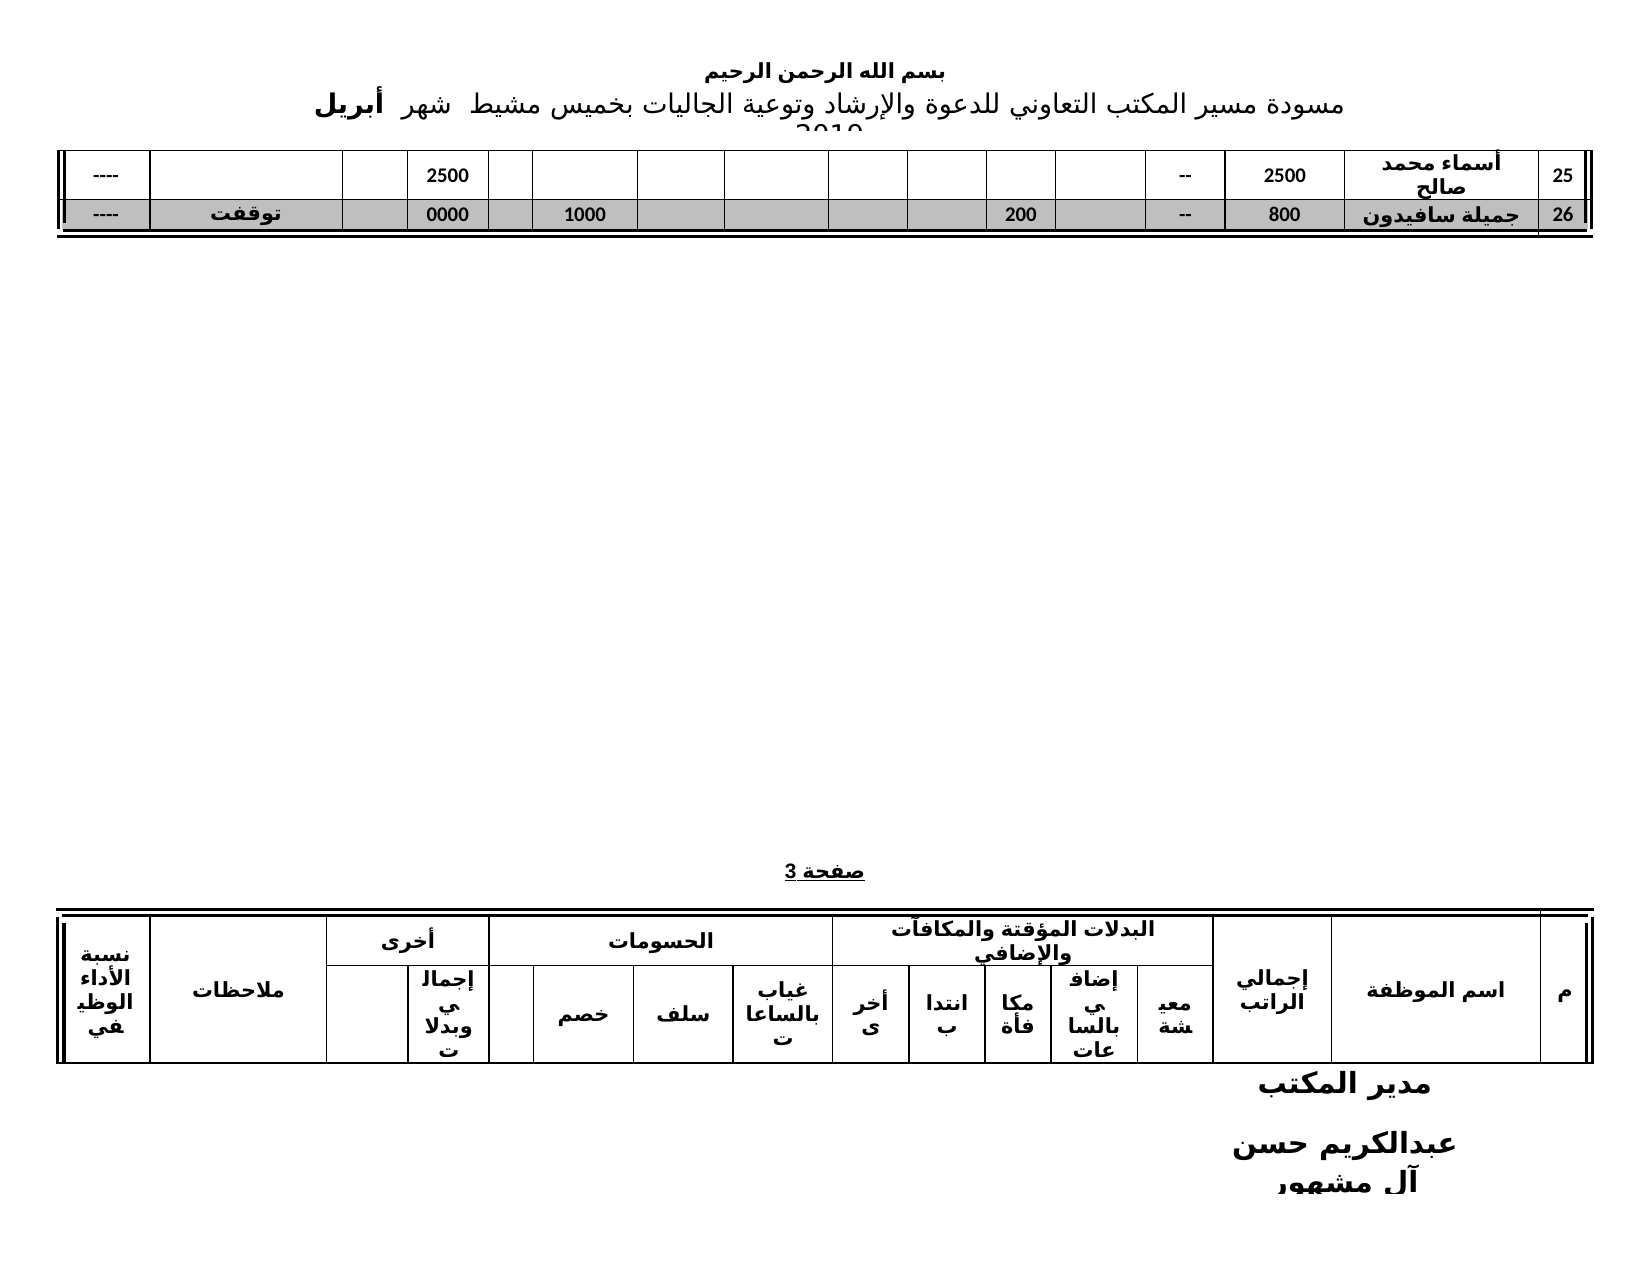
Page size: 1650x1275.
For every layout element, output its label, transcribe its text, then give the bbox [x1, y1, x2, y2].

table_header الحسومات [490, 917, 832, 965]
table_cell [489, 151, 532, 199]
table_cell سلف [634, 966, 732, 1062]
table_cell [343, 151, 407, 199]
table_cell مكافأة [986, 966, 1050, 1062]
table_cell [638, 151, 724, 199]
table_cell 25 [1539, 151, 1584, 199]
table_cell -- [1146, 151, 1224, 199]
table_cell -- [1146, 200, 1224, 229]
table_cell 26 [1539, 200, 1588, 229]
table_header اسم الموظفة [1332, 917, 1540, 1062]
table_cell [1056, 200, 1145, 229]
table_header نسبة الأداء الوظيفي [61, 911, 150, 1062]
table_cell [908, 151, 986, 199]
table_cell [829, 151, 907, 199]
table_cell ---- [62, 200, 149, 229]
table_cell أخرى [833, 966, 908, 1062]
table_cell [638, 200, 724, 229]
table_cell إجمالي وبدلات [409, 966, 488, 1062]
table_header إجمالي الراتب [1214, 917, 1331, 1062]
table_cell توقفت [151, 200, 342, 229]
table_cell [725, 151, 828, 199]
table_cell [343, 200, 407, 229]
table_cell غياب بالساعات [734, 966, 832, 1062]
table_header ملاحظات [151, 917, 326, 1062]
table_cell جميلة سافيدون [1345, 200, 1538, 229]
table_cell ---- [66, 151, 149, 199]
table_cell [489, 200, 532, 229]
table_header م [1541, 911, 1589, 1062]
table_cell 2500 [408, 151, 488, 199]
table_cell [725, 200, 828, 229]
table_cell 800 [1226, 200, 1344, 229]
table_cell [533, 151, 637, 199]
table_cell إضافي بالساعات [1052, 966, 1137, 1062]
table_cell [151, 151, 342, 199]
table_cell معيشة [1138, 966, 1212, 1062]
table_cell 0000 [408, 200, 488, 229]
table_cell [327, 966, 407, 1062]
table_header البدلات المؤقتة والمكافآت والإضافي [833, 917, 1212, 965]
table_cell [908, 200, 986, 229]
table_cell [987, 151, 1055, 199]
table_cell [829, 200, 907, 229]
table_cell أسماء محمد صالح [1345, 151, 1538, 199]
table_cell 200 [987, 200, 1055, 229]
table_cell 1000 [533, 200, 637, 229]
table_cell [490, 966, 533, 1062]
table_header أخرى [327, 917, 488, 965]
table_cell خصم [534, 966, 633, 1062]
table_cell [1056, 151, 1145, 199]
text صفحة 3 [150, 859, 1500, 883]
table_cell انتداب [910, 966, 984, 1062]
table_cell 2500 [1226, 151, 1344, 199]
